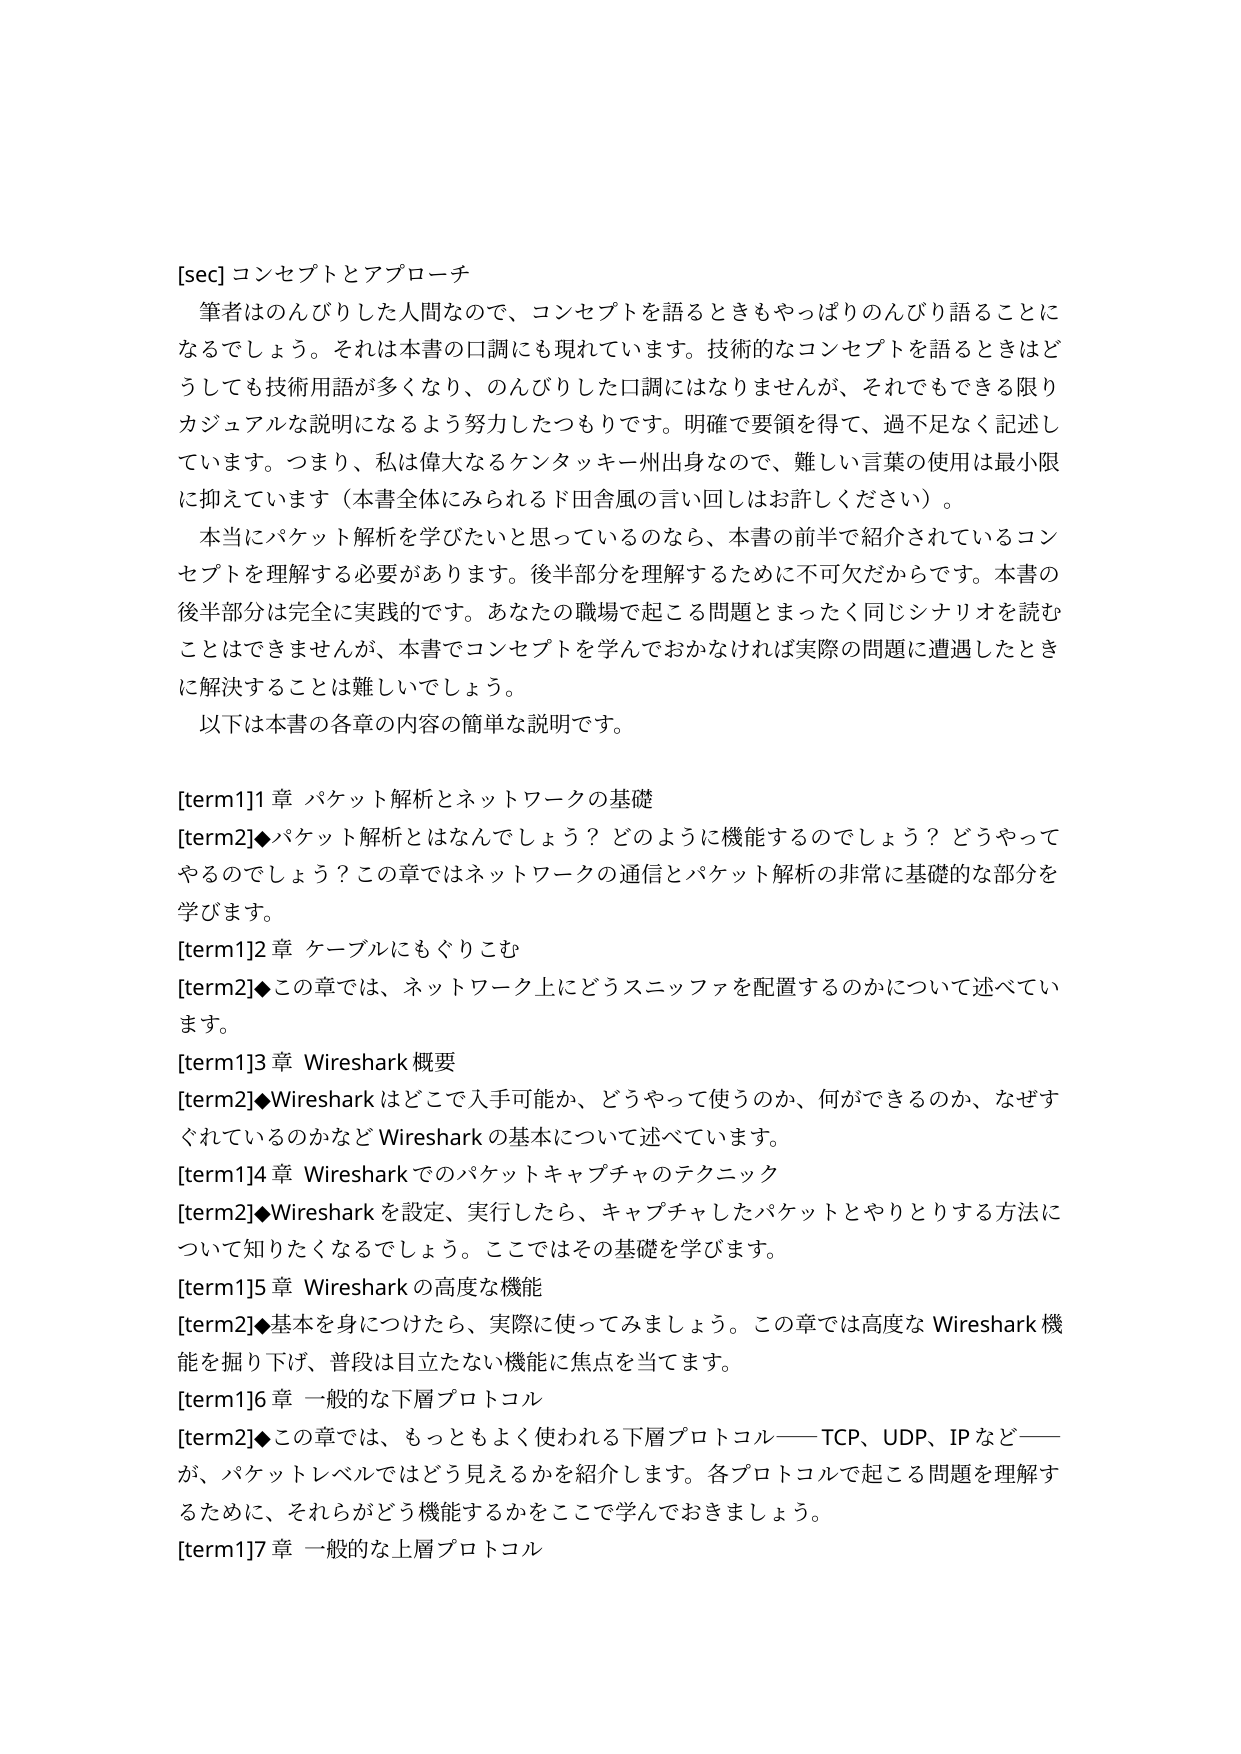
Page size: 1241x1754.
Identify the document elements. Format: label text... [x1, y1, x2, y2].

text [term1]4章 Wiresharkでのパケットキャプチャのテクニック [177, 1154, 1063, 1192]
text [term2]◆この章では、もっともよく使われる下層プロトコル――TCP、UDP、IPなど――が、パケットレベルではどう見えるかを紹介します。各プロトコルで起こる問題を理解するために、それらがどう機能するかをここで学んでおきましょう。 [177, 1417, 1063, 1529]
text [term2]◆基本を身につけたら、実際に使ってみましょう。この章では高度なWireshark機能を掘り下げ、普段は目立たない機能に焦点を当てます。 [177, 1304, 1063, 1379]
text [term1]7章 一般的な上層プロトコル [177, 1529, 1063, 1567]
text [sec] コンセプトとアプローチ [177, 254, 1063, 292]
text [term1]2章 ケーブルにもぐりこむ [177, 929, 1063, 967]
text 本当にパケット解析を学びたいと思っているのなら、本書の前半で紹介されているコンセプトを理解する必要があります。後半部分を理解するために不可欠だからです。本書の後半部分は完全に実践的です。あなたの職場で起こる問題とまったく同じシナリオを読むことはできませんが、本書でコンセプトを学んでおかなければ実際の問題に遭遇したときに解決することは難しいでしょう。 [177, 517, 1063, 704]
text [term1]3章 Wireshark概要 [177, 1042, 1063, 1079]
text 以下は本書の各章の内容の簡単な説明です。 [177, 704, 1063, 742]
text [term2]◆Wiresharkを設定、実行したら、キャプチャしたパケットとやりとりする方法について知りたくなるでしょう。ここではその基礎を学びます。 [177, 1192, 1063, 1267]
text [term1]1章 パケット解析とネットワークの基礎 [177, 779, 1063, 817]
text [term1]6章 一般的な下層プロトコル [177, 1379, 1063, 1417]
text [term1]5章 Wiresharkの高度な機能 [177, 1267, 1063, 1304]
text [term2]◆この章では、ネットワーク上にどうスニッファを配置するのかについて述べています。 [177, 967, 1063, 1042]
text [term2]◆Wiresharkはどこで入手可能か、どうやって使うのか、何ができるのか、なぜすぐれているのかなどWiresharkの基本について述べています。 [177, 1079, 1063, 1154]
text 筆者はのんびりした人間なので、コンセプトを語るときもやっぱりのんびり語ることになるでしょう。それは本書の口調にも現れています。技術的なコンセプトを語るときはどうしても技術用語が多くなり、のんびりした口調にはなりませんが、それでもできる限りカジュアルな説明になるよう努力したつもりです。明確で要領を得て、過不足なく記述しています。つまり、私は偉大なるケンタッキー州出身なので、難しい言葉の使用は最小限に抑えています（本書全体にみられるド田舎風の言い回しはお許しください）。 [177, 292, 1063, 517]
text [term2]◆パケット解析とはなんでしょう？ どのように機能するのでしょう？ どうやってやるのでしょう？この章ではネットワークの通信とパケット解析の非常に基礎的な部分を学びます。 [177, 817, 1063, 929]
